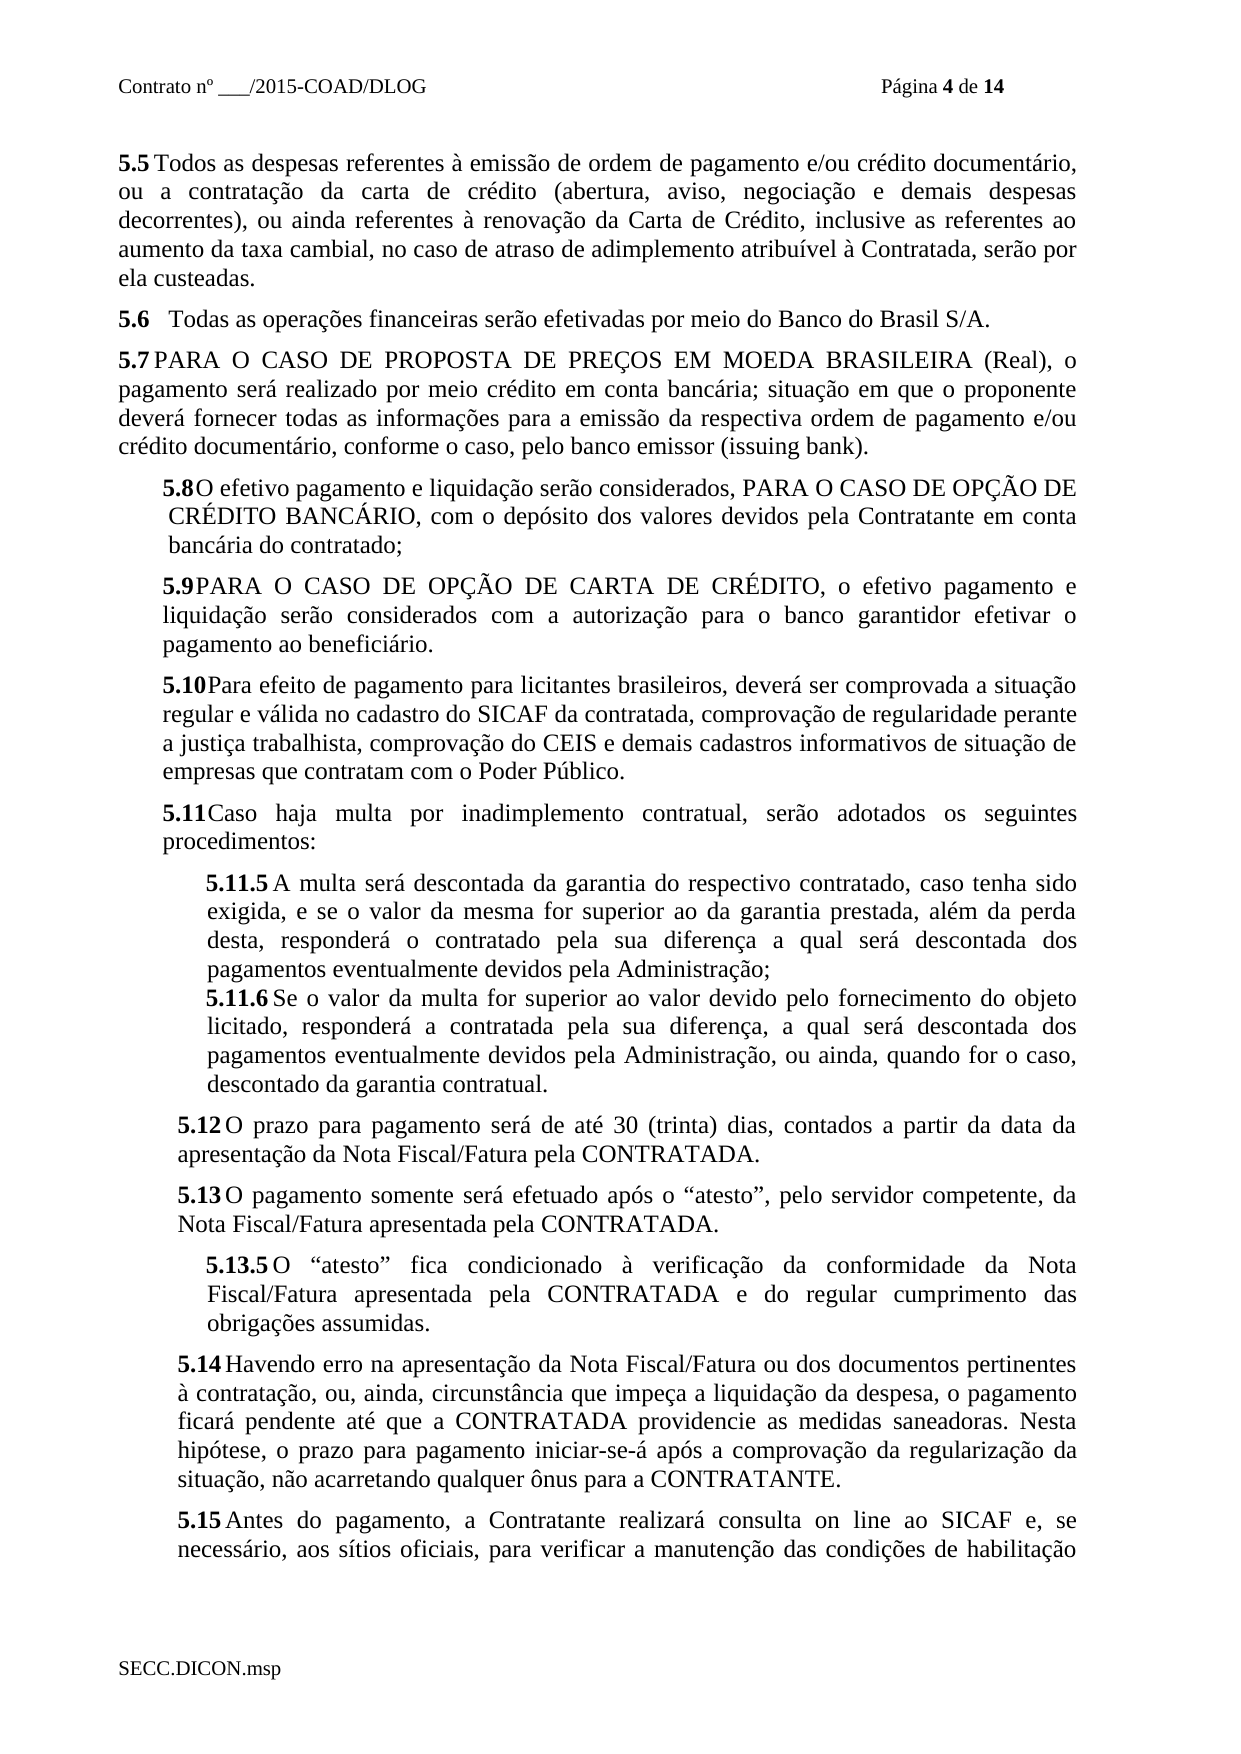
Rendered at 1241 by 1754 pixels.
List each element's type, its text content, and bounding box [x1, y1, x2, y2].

list Caso haja multa por inadimplemento contratual, serão adotados os seguintes procedimentos: [162, 798, 1078, 855]
list Todas as operações financeiras serão efetivadas por meio do Banco do Brasil S/A. [118, 304, 1078, 333]
list PARA O CASO DE PROPOSTA DE PREÇOS EM MOEDA BRASILEIRA (Real), o pagamento será realizado por meio crédito em conta bancária; situação em que o proponente deverá fornecer todas as informações para a emissão da respectiva ordem de pagamento e/ou crédito documentário, conforme o caso, pelo banco emissor (issuing bank). [118, 345, 1078, 460]
list PARA O CASO DE OPÇÃO DE CARTA DE CRÉDITO, o efetivo pagamento e liquidação serão considerados com a autorização para o banco garantidor efetivar o pagamento ao beneficiário. [162, 571, 1078, 658]
list A multa será descontada da garantia do respectivo contratado, caso tenha sido exigida, e se o valor da mesma for superior ao da garantia prestada, além da perda desta, responderá o contratado pela sua diferença a qual será descontada dos pagamentos eventualmente devidos pela Administração; [206, 868, 1078, 983]
list O pagamento somente será efetuado após o “atesto”, pelo servidor competente, da Nota Fiscal/Fatura apresentada pela CONTRATADA. [177, 1180, 1078, 1238]
list O “atesto” fica condicionado à verificação da conformidade da Nota Fiscal/Fatura apresentada pela CONTRATADA e do regular cumprimento das obrigações assumidas. [206, 1250, 1078, 1336]
list Todos as despesas referentes à emissão de ordem de pagamento e/ou crédito documentário, ou a contratação da carta de crédito (abertura, aviso, negociação e demais despesas decorrentes), ou ainda referentes à renovação da Carta de Crédito, inclusive as referentes ao aumento da taxa cambial, no caso de atraso de adimplemento atribuível à Contratada, serão por ela custeadas. [118, 148, 1078, 291]
list O efetivo pagamento e liquidação serão considerados, PARA O CASO DE OPÇÃO DE CRÉDITO BANCÁRIO, com o depósito dos valores devidos pela Contratante em conta bancária do contratado; [162, 473, 1078, 559]
list O prazo para pagamento será de até 30 (trinta) dias, contados a partir da data da apresentação da Nota Fiscal/Fatura pela CONTRATADA. [177, 1110, 1078, 1168]
list Se o valor da multa for superior ao valor devido pelo fornecimento do objeto licitado, responderá a contratada pela sua diferença, a qual será descontada dos pagamentos eventualmente devidos pela Administração, ou ainda, quando for o caso, descontado da garantia contratual. [206, 983, 1078, 1098]
list Para efeito de pagamento para licitantes brasileiros, deverá ser comprovada a situação regular e válida no cadastro do SICAF da contratada, comprovação de regularidade perante a justiça trabalhista, comprovação do CEIS e demais cadastros informativos de situação de empresas que contratam com o Poder Público. [162, 670, 1078, 785]
list Havendo erro na apresentação da Nota Fiscal/Fatura ou dos documentos pertinentes à contratação, ou, ainda, circunstância que impeça a liquidação da despesa, o pagamento ficará pendente até que a CONTRATADA providencie as medidas saneadoras. Nesta hipótese, o prazo para pagamento iniciar-se-á após a comprovação da regularização da situação, não acarretando qualquer ônus para a CONTRATANTE. [177, 1349, 1078, 1493]
